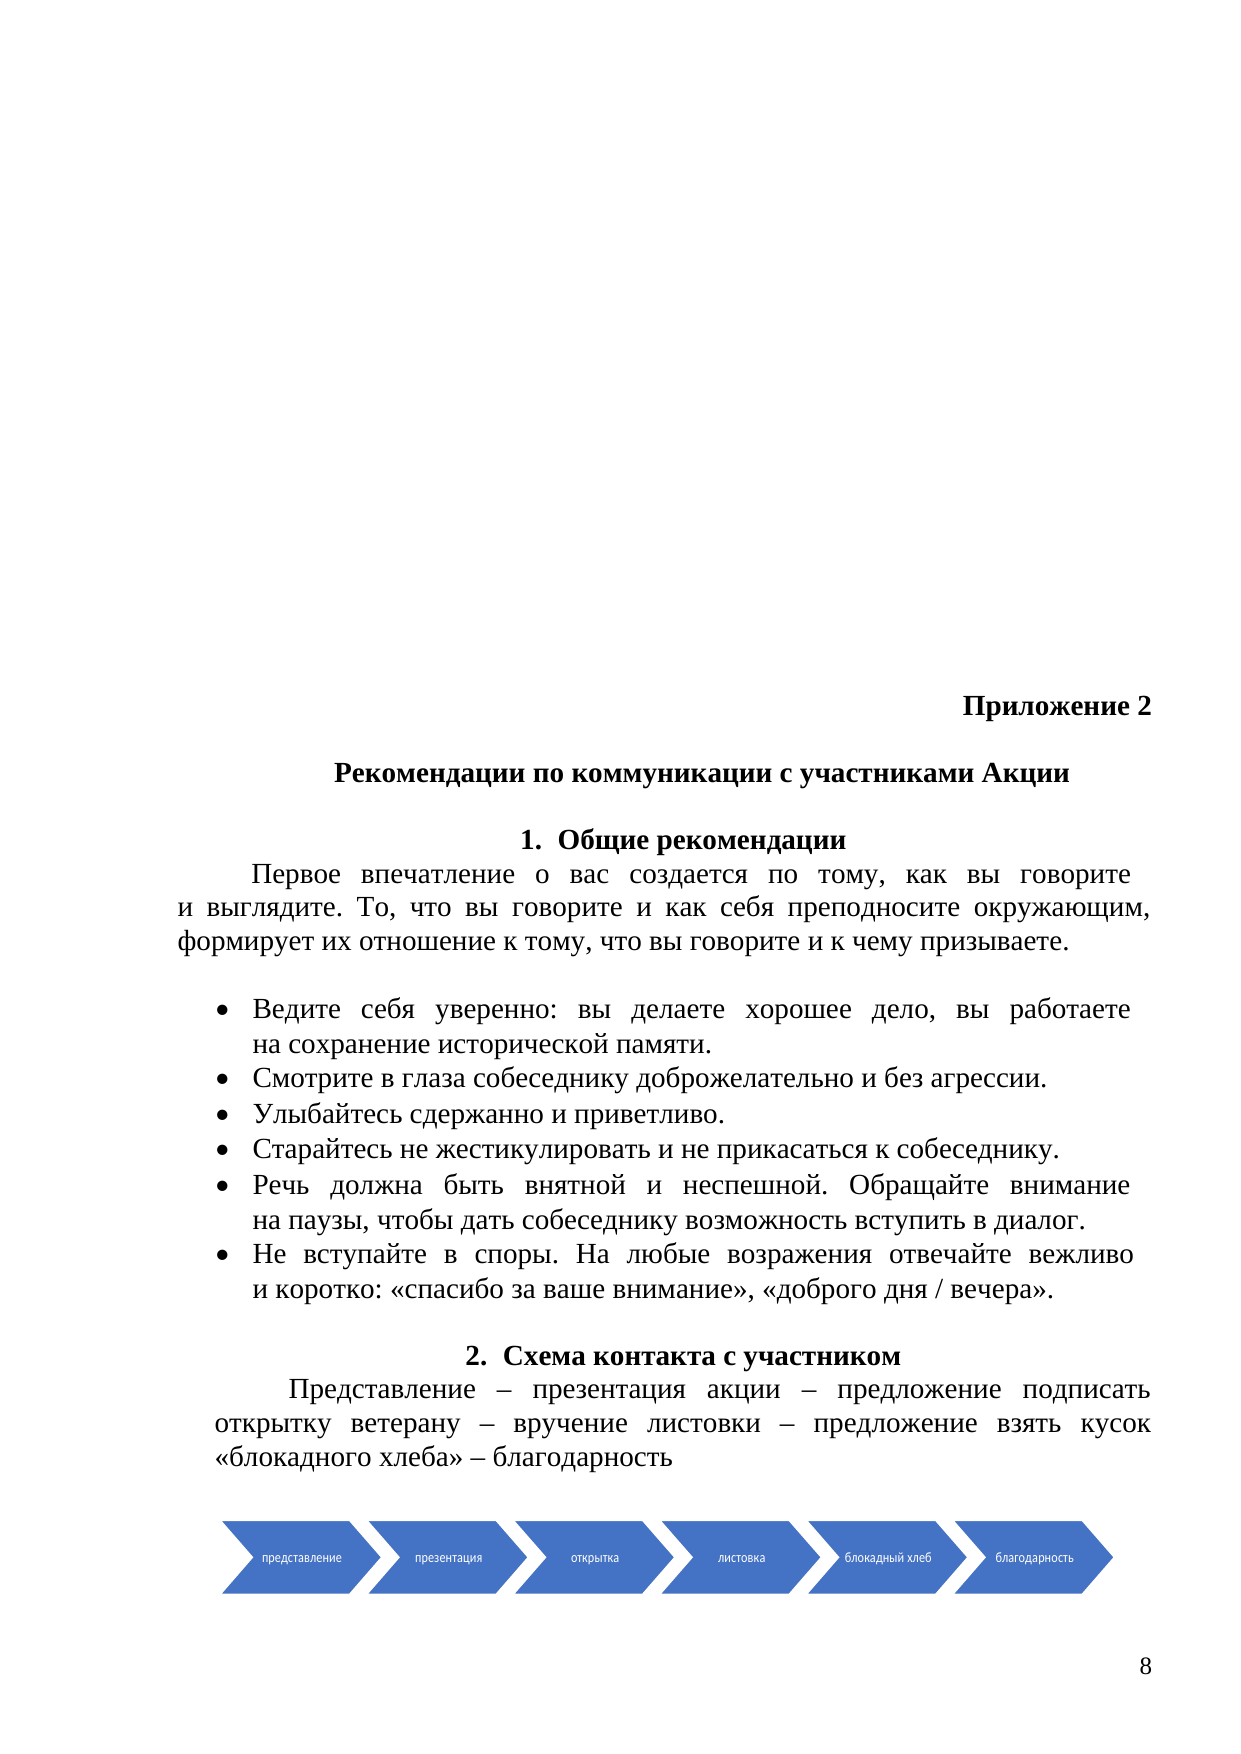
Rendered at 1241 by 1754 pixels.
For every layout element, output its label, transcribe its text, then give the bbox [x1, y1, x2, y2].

list Схема контакта с участником [215, 1338, 1152, 1372]
list Рекомендации по коммуникации с участниками Акции [252, 755, 1152, 789]
list Общие рекомендации [215, 822, 1152, 856]
list Улыбайтесь сдержанно и приветливо. [215, 1095, 1152, 1131]
list Не вступайте в споры. На любые возражения отвечайте вежливо и коротко: «спасибо за ваше внимание», «доброго дня / вечера». [215, 1235, 1152, 1304]
list Речь должна быть внятной и неспешной. Обращайте внимание на паузы, чтобы дать собеседнику возможность вступить в диалог. [215, 1166, 1152, 1235]
text Первое впечатление о вас создается по тому, как вы говорите и выглядите. То, что вы говорите и как себя преподносите окружающим, формирует их отношение к тому, что вы говорите и к чему призываете. [177, 856, 1152, 957]
list Смотрите в глаза собеседнику доброжелательно и без агрессии. [215, 1059, 1152, 1095]
text Представление – презентация акции – предложение подписать открытку ветерану – вручение листовки – предложение взять кусок «блокадного хлеба» – благодарность [214, 1372, 1152, 1472]
list Старайтесь не жестикулировать и не прикасаться к собеседнику. [215, 1131, 1152, 1166]
list Ведите себя уверенно: вы делаете хорошее дело, вы работаете на сохранение исторической памяти. [215, 990, 1152, 1059]
text Приложение 2 [177, 688, 1152, 722]
